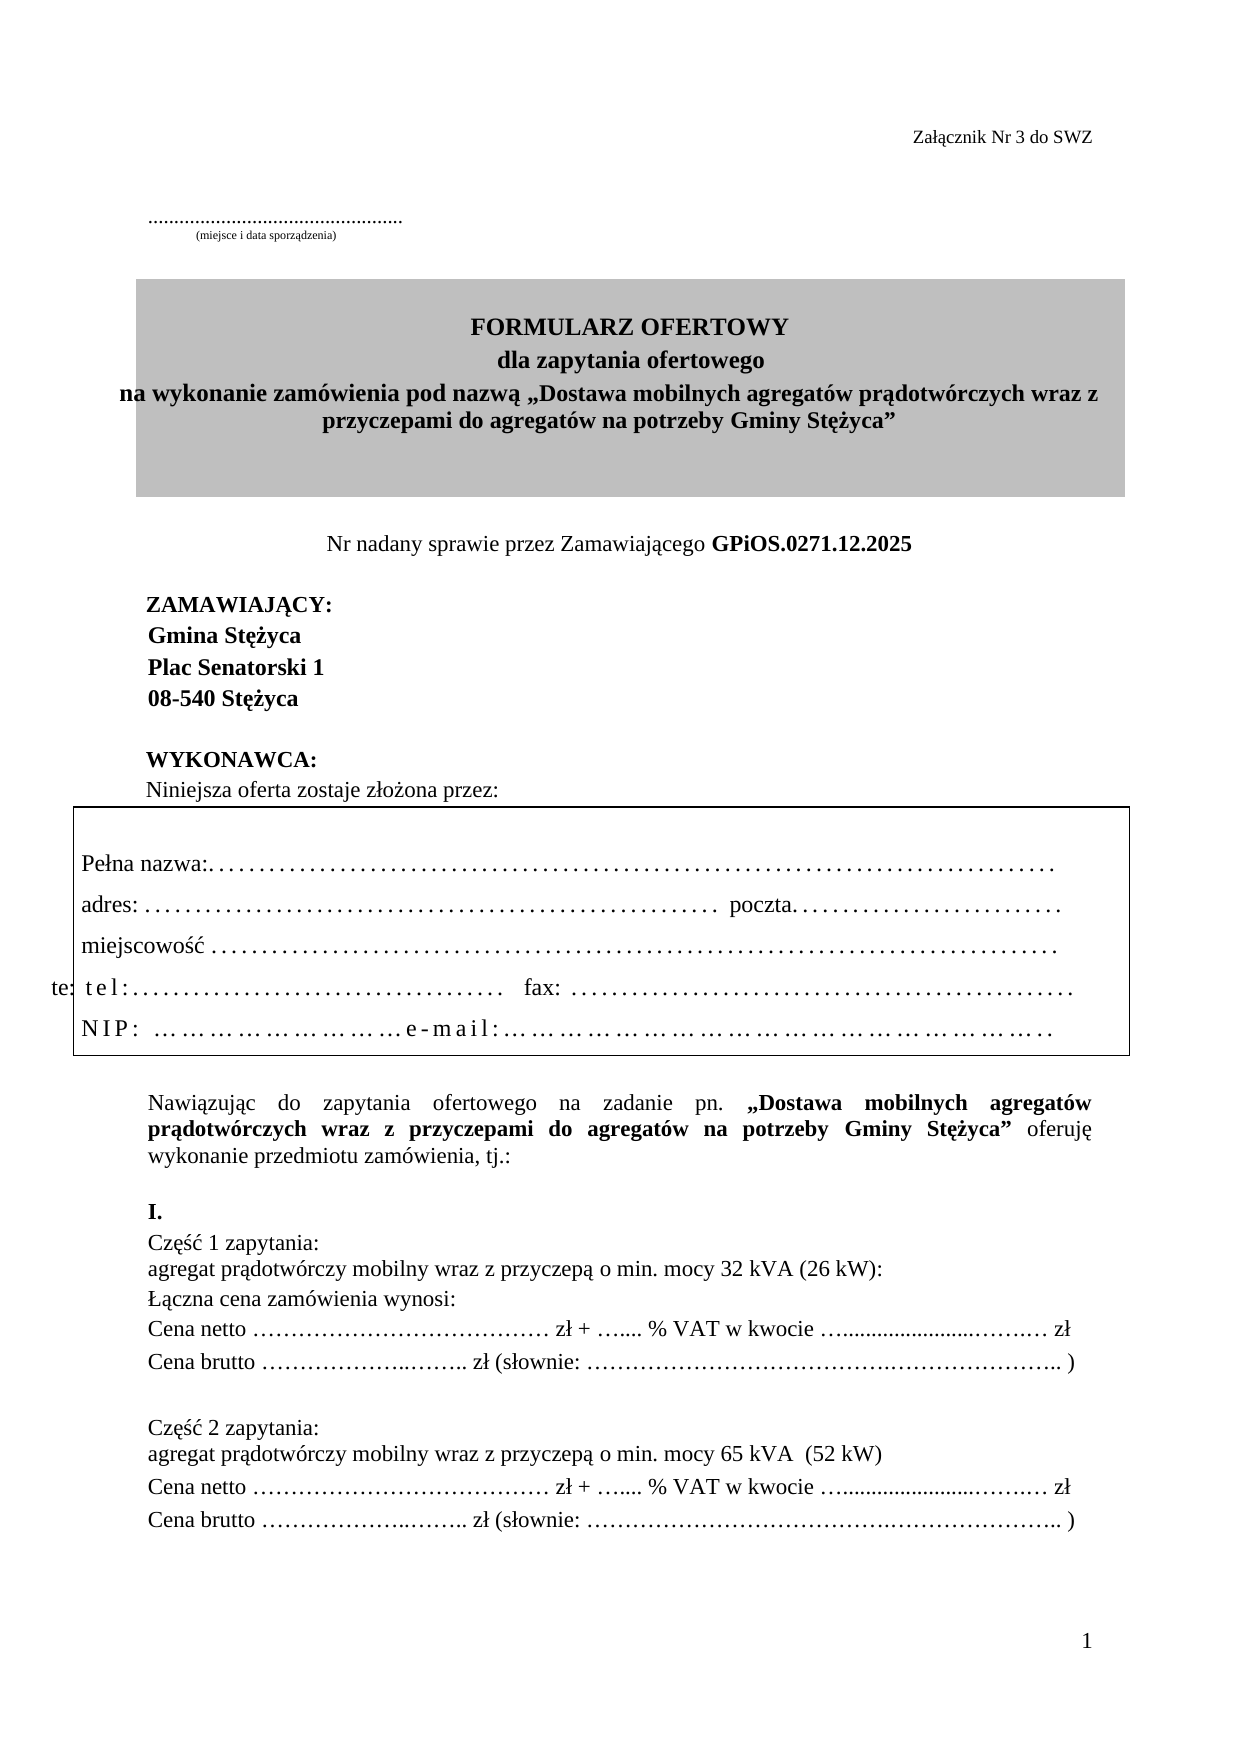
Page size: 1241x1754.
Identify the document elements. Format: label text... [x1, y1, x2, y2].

text Załącznik Nr 3 do SWZ [146, 126, 1093, 148]
table_cell dla zapytania ofertowego [136, 345, 1125, 378]
text WYKONAWCA: [146, 746, 1093, 772]
text Część 1 zapytania: [148, 1228, 1092, 1255]
list Łączna cena zamówienia wynosi: [148, 1285, 1093, 1311]
text 08-540 Stężyca [148, 684, 1093, 712]
text (miejsce i data sporządzenia) [148, 228, 1093, 252]
text ................................................. [148, 204, 1093, 228]
text agregat prądotwórczy mobilny wraz z przyczepą o min. mocy 32 kVA (26 kW): [148, 1255, 1093, 1281]
text Cena netto ………………………………… zł + ….... % VAT w kwocie ….......................…….… zł [148, 1473, 1093, 1500]
table_cell na wykonanie zamówienia pod nazwą „Dostawa mobilnych agregatów prądotwórczych wraz z przyczepami do agregatów na potrzeby Gminy Stężyca” [136, 378, 1125, 497]
text Nr nadany sprawie przez Zamawiającego GPiOS.0271.12.2025 [146, 530, 1093, 557]
table_header Pełna nazwa:.................................................................................... adres: ......................................................... poczta........................... miejscowość .................................................................................... te: tel:..................................... fax: .................................................. NIP: ………………………e-mail:………………………………………………….. [74, 808, 1129, 1055]
text Cena brutto ………………..…….. zł (słownie: ………………………………….………………….. ) [148, 1348, 1093, 1374]
text Niniejsza oferta zostaje złożona przez: [146, 776, 1093, 803]
text Cena netto ………………………………… zł + ….... % VAT w kwocie ….......................…….… zł [148, 1315, 1093, 1342]
table_header FORMULARZ OFERTOWY [136, 279, 1125, 345]
text I. [148, 1198, 1093, 1225]
text Nawiązując do zapytania ofertowego na zadanie pn. „Dostawa mobilnych agregatów prądotwórczych wraz z przyczepami do agregatów na potrzeby Gminy Stężyca” oferuję wykonanie przedmiotu zamówienia, tj.: [148, 1089, 1092, 1168]
text Plac Senatorski 1 [148, 652, 1093, 680]
text ZAMAWIAJĄCY: [146, 591, 1093, 617]
text Część 2 zapytania: [148, 1414, 1092, 1440]
text Gmina Stężyca [148, 621, 1093, 648]
text Cena brutto ………………..…….. zł (słownie: ………………………………….………………….. ) [148, 1506, 1093, 1533]
text agregat prądotwórczy mobilny wraz z przyczepą o min. mocy 65 kVA (52 kW) [148, 1440, 1093, 1467]
